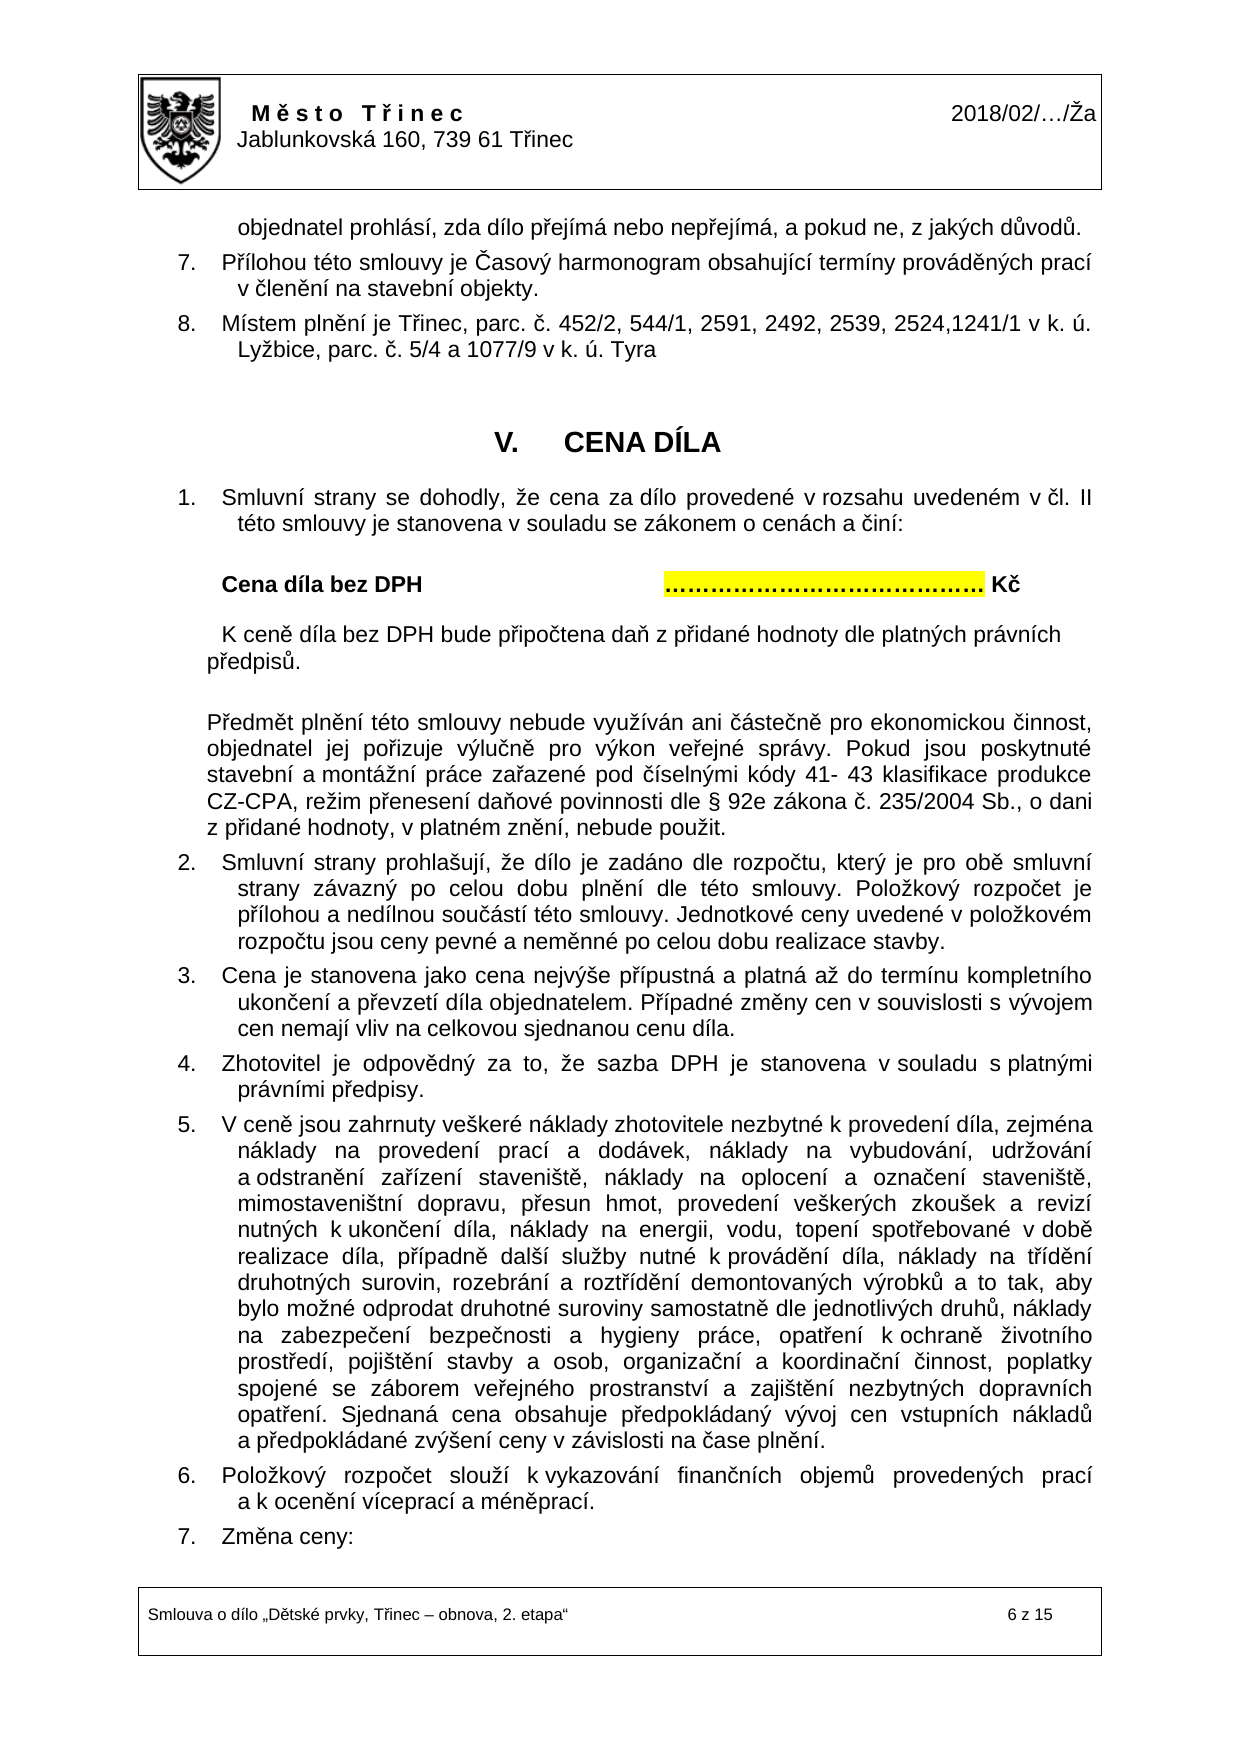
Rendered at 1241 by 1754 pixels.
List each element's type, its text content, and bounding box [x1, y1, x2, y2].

text Cena díla bez DPH …………………………………… Kč [985, 571, 1093, 597]
subtitle 7. Přílohou této smlouvy je Časový harmonogram obsahující termíny prováděných prací v členění na stavební objekty. [177, 249, 1093, 301]
subtitle 8. Místem plnění je Třinec, parc. č. 452/2, 544/1, 2591, 2492, 2539, 2524,1241/1 v k. ú. Lyžbice, parc. č. 5/4 a 1077/9 v k. ú. Tyra [177, 310, 1093, 362]
subtitle CENA DÍLA [148, 425, 1093, 458]
subtitle 7. Změna ceny: [177, 1523, 1093, 1549]
text K ceně díla bez DPH bude připočtena daň z přidané hodnoty dle platných právních předpisů. [207, 621, 1093, 674]
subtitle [177, 214, 1093, 240]
subtitle 5. V ceně jsou zahrnuty veškeré náklady zhotovitele nezbytné k provedení díla, zejména náklady na provedení prací a dodávek, náklady na vybudování, udržování a odstranění zařízení staveniště, náklady na oplocení a označení staveniště, mimostaveništní dopravu, přesun hmot, provedení veškerých zkoušek a revizí nutných k ukončení díla, náklady na energii, vodu, topení spotřebované v době realizace díla, případně další služby nutné k provádění díla, náklady na třídění druhotných surovin, rozebrání a roztřídění demontovaných výrobků a to tak, aby bylo možné odprodat druhotné suroviny samostatně dle jednotlivých druhů, náklady na zabezpečení bezpečnosti a hygieny práce, opatření k ochraně životního prostředí, pojištění stavby a osob, organizační a koordinační činnost, poplatky spojené se záborem veřejného prostranství a zajištění nezbytných dopravních opatření. Sjednaná cena obsahuje předpokládaný vývoj cen vstupních nákladů a předpokládané zvýšení ceny v závislosti na čase plnění. [177, 1111, 1093, 1453]
subtitle 3. Cena je stanovena jako cena nejvýše přípustná a platná až do termínu kompletního ukončení a převzetí díla objednatelem. Případné změny cen v souvislosti s vývojem cen nemají vliv na celkovou sjednanou cenu díla. [177, 962, 1093, 1042]
subtitle 4. Zhotovitel je odpovědný za to, že sazba DPH je stanovena v souladu s platnými právními předpisy. [177, 1050, 1093, 1103]
text Předmět plnění této smlouvy nebude využíván ani částečně pro ekonomickou činnost, objednatel jej pořizuje výlučně pro výkon veřejné správy. Pokud jsou poskytnuté stavební a montážní práce zařazené pod číselnými kódy 41- 43 klasifikace produkce CZ-CPA, režim přenesení daňové povinnosti dle § 92e zákona č. 235/2004 Sb., o dani z přidané hodnoty, v platném znění, nebude použit. [207, 709, 1093, 840]
subtitle 6. Položkový rozpočet slouží k vykazování finančních objemů provedených prací a k ocenění víceprací a méněprací. [177, 1462, 1093, 1514]
text Cena díla bez DPH …………………………………… Kč [148, 571, 664, 597]
subtitle 2. Smluvní strany prohlašují, že dílo je zadáno dle rozpočtu, který je pro obě smluvní strany závazný po celou dobu plnění dle této smlouvy. Položkový rozpočet je přílohou a nedílnou součástí této smlouvy. Jednotkové ceny uvedené v položkovém rozpočtu jsou ceny pevné a neměnné po celou dobu realizace stavby. [177, 849, 1093, 954]
subtitle 1. Smluvní strany se dohodly, že cena za dílo provedené v rozsahu uvedeném v čl. II této smlouvy je stanovena v souladu se zákonem o cenách a činí: [177, 483, 1093, 536]
